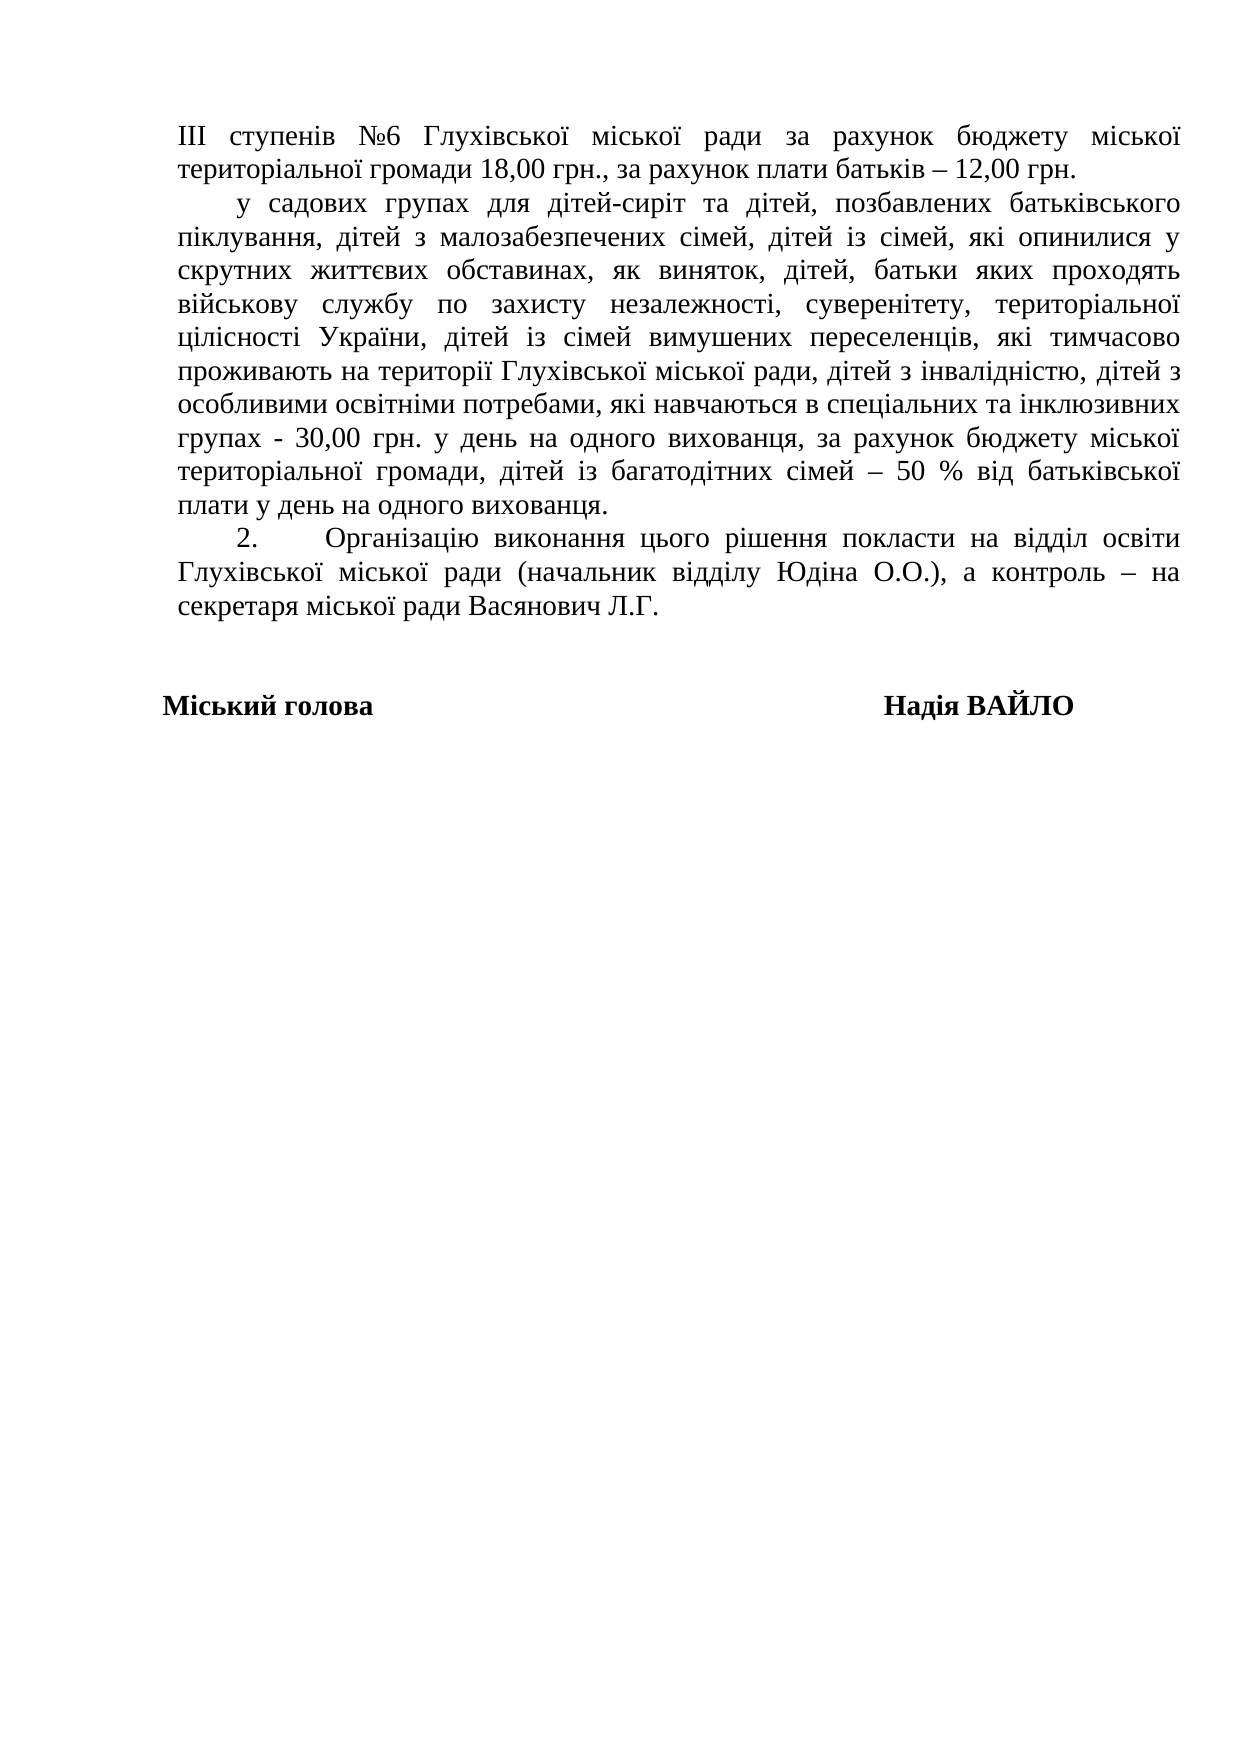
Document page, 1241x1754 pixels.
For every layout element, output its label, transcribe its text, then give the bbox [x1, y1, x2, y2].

text Міський голова Надія ВАЙЛО [162, 688, 1181, 722]
subtitle Організацію виконання цього рішення покласти на відділ освіти Глухівської міської ради (начальник відділу Юдіна О.О.), а контроль – на секретаря міської ради Васянович Л.Г. [177, 521, 1181, 621]
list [177, 118, 1181, 185]
list у садових групах для дітей-сиріт та дітей, позбавлених батьківського піклування, дітей з малозабезпечених сімей, дітей із сімей, які опинилися у скрутних життєвих обставинах, як виняток, дітей, батьки яких проходять військову службу по захисту незалежності, суверенітету, територіальної цілісності України, дітей із сімей вимушених переселенців, які тимчасово проживають на території Глухівської міської ради, дітей з інвалідністю, дітей з особливими освітніми потребами, які навчаються в спеціальних та інклюзивних групах - 30,00 грн. у день на одного вихованця, за рахунок бюджету міської територіальної громади, дітей із багатодітних сімей – 50 % від батьківської плати у день на одного вихованця. [177, 185, 1181, 521]
